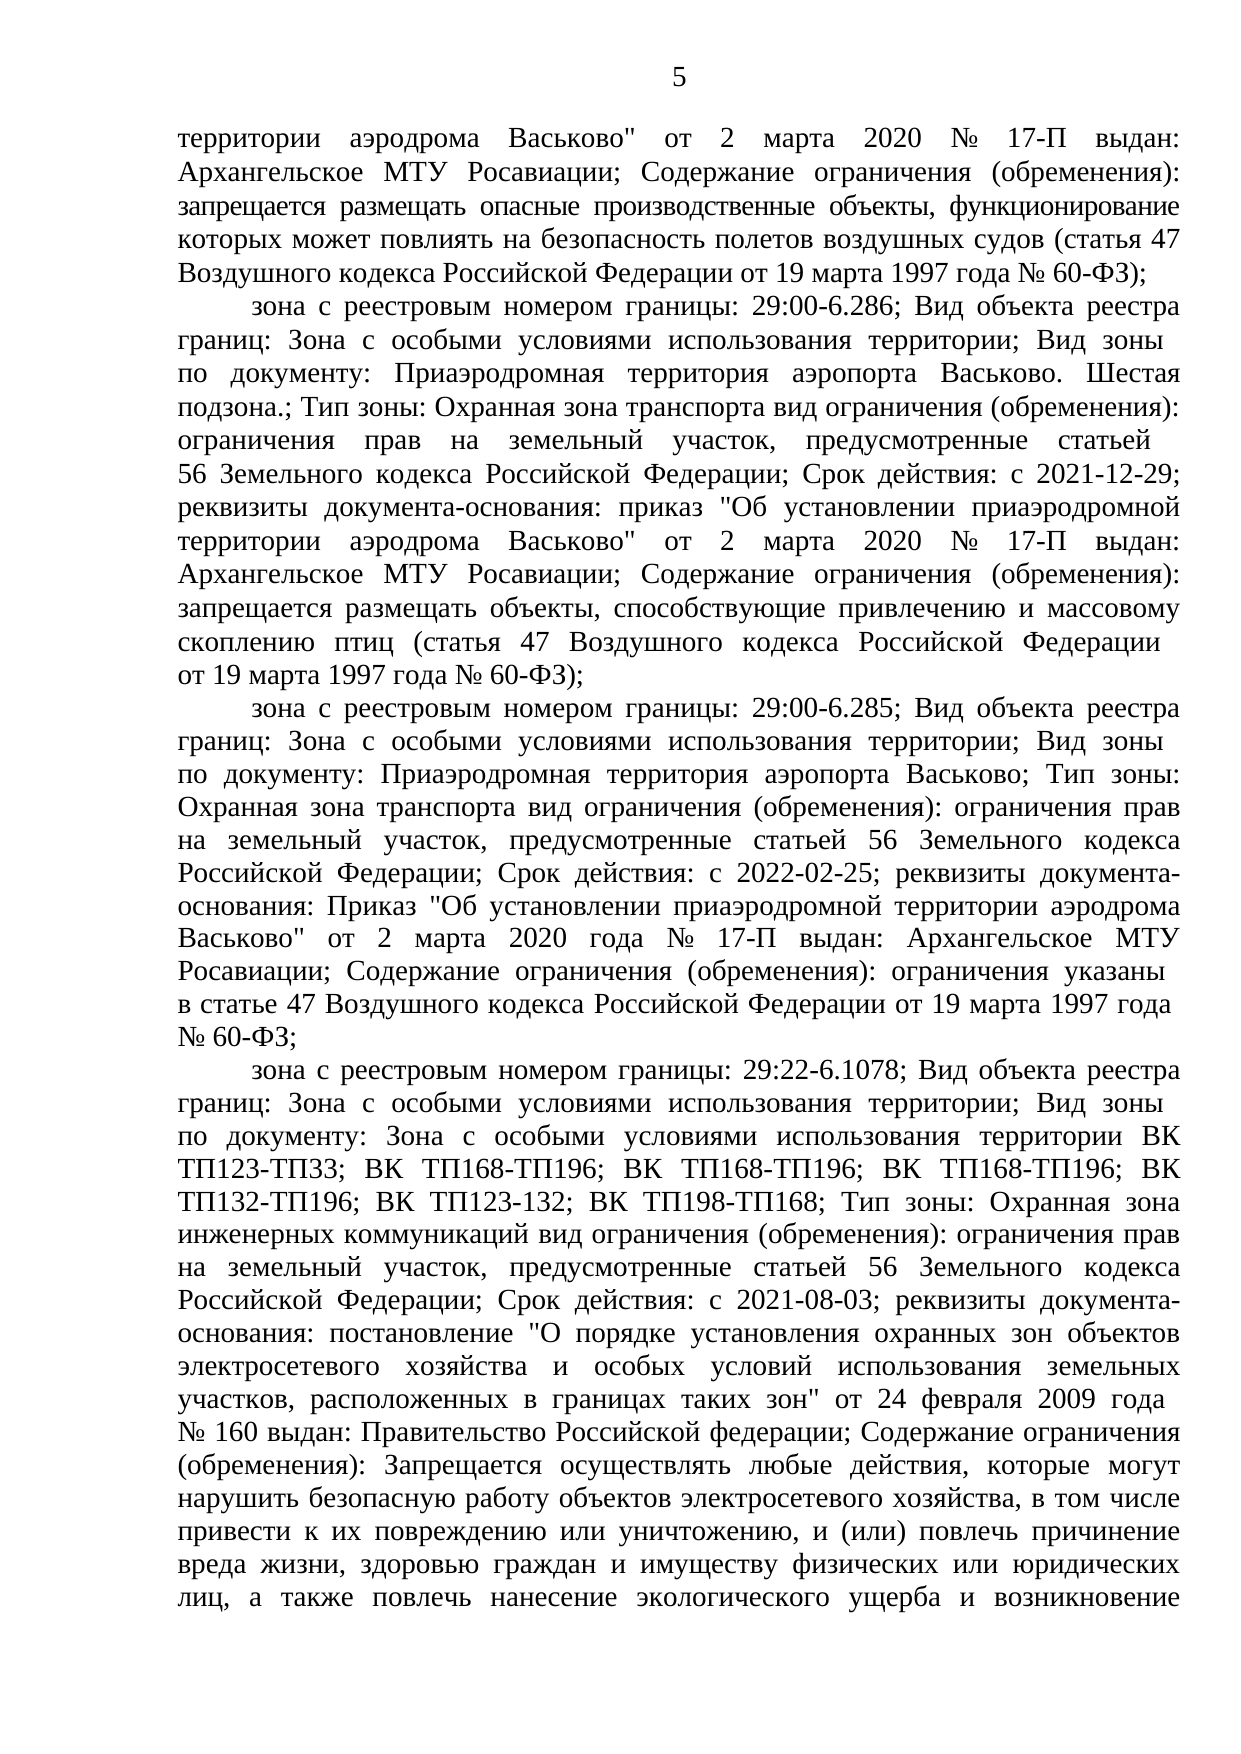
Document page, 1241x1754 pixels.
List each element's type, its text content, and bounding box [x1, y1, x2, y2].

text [177, 1053, 1181, 1612]
text зона с реестровым номером границы: 29:00-6.286; Вид объекта реестра границ: Зона с особыми условиями использования территории; Вид зоны по документу: Приаэродромная территория аэропорта Васьково. Шестая подзона.; Тип зоны: Охранная зона транспорта вид ограничения (обременения): ограничения прав на земельный участок, предусмотренные статьей 56 Земельного кодекса Российской Федерации; Срок действия: с 2021-12-29; реквизиты документа-основания: приказ "Об установлении приаэродромной территории аэродрома Васьково" от 2 марта 2020 № 17-П выдан: Архангельское МТУ Росавиации; Содержание ограничения (обременения): запрещается размещать объекты, способствующие привлечению и массовому скоплению птиц (статья 47 Воздушного кодекса Российской Федерации от 19 марта 1997 года № 60-ФЗ); [177, 288, 1181, 691]
text зона с реестровым номером границы: 29:00-6.285; Вид объекта реестра границ: Зона с особыми условиями использования территории; Вид зоны по документу: Приаэродромная территория аэропорта Васьково; Тип зоны: Охранная зона транспорта вид ограничения (обременения): ограничения прав на земельный участок, предусмотренные статьей 56 Земельного кодекса Российской Федерации; Срок действия: с 2022-02-25; реквизиты документа-основания: Приказ "Об установлении приаэродромной территории аэродрома Васьково" от 2 марта 2020 года № 17-П выдан: Архангельское МТУ Росавиации; Содержание ограничения (обременения): ограничения указаны в статье 47 Воздушного кодекса Российской Федерации от 19 марта 1997 года № 60-ФЗ; [177, 691, 1181, 1053]
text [177, 121, 1181, 288]
